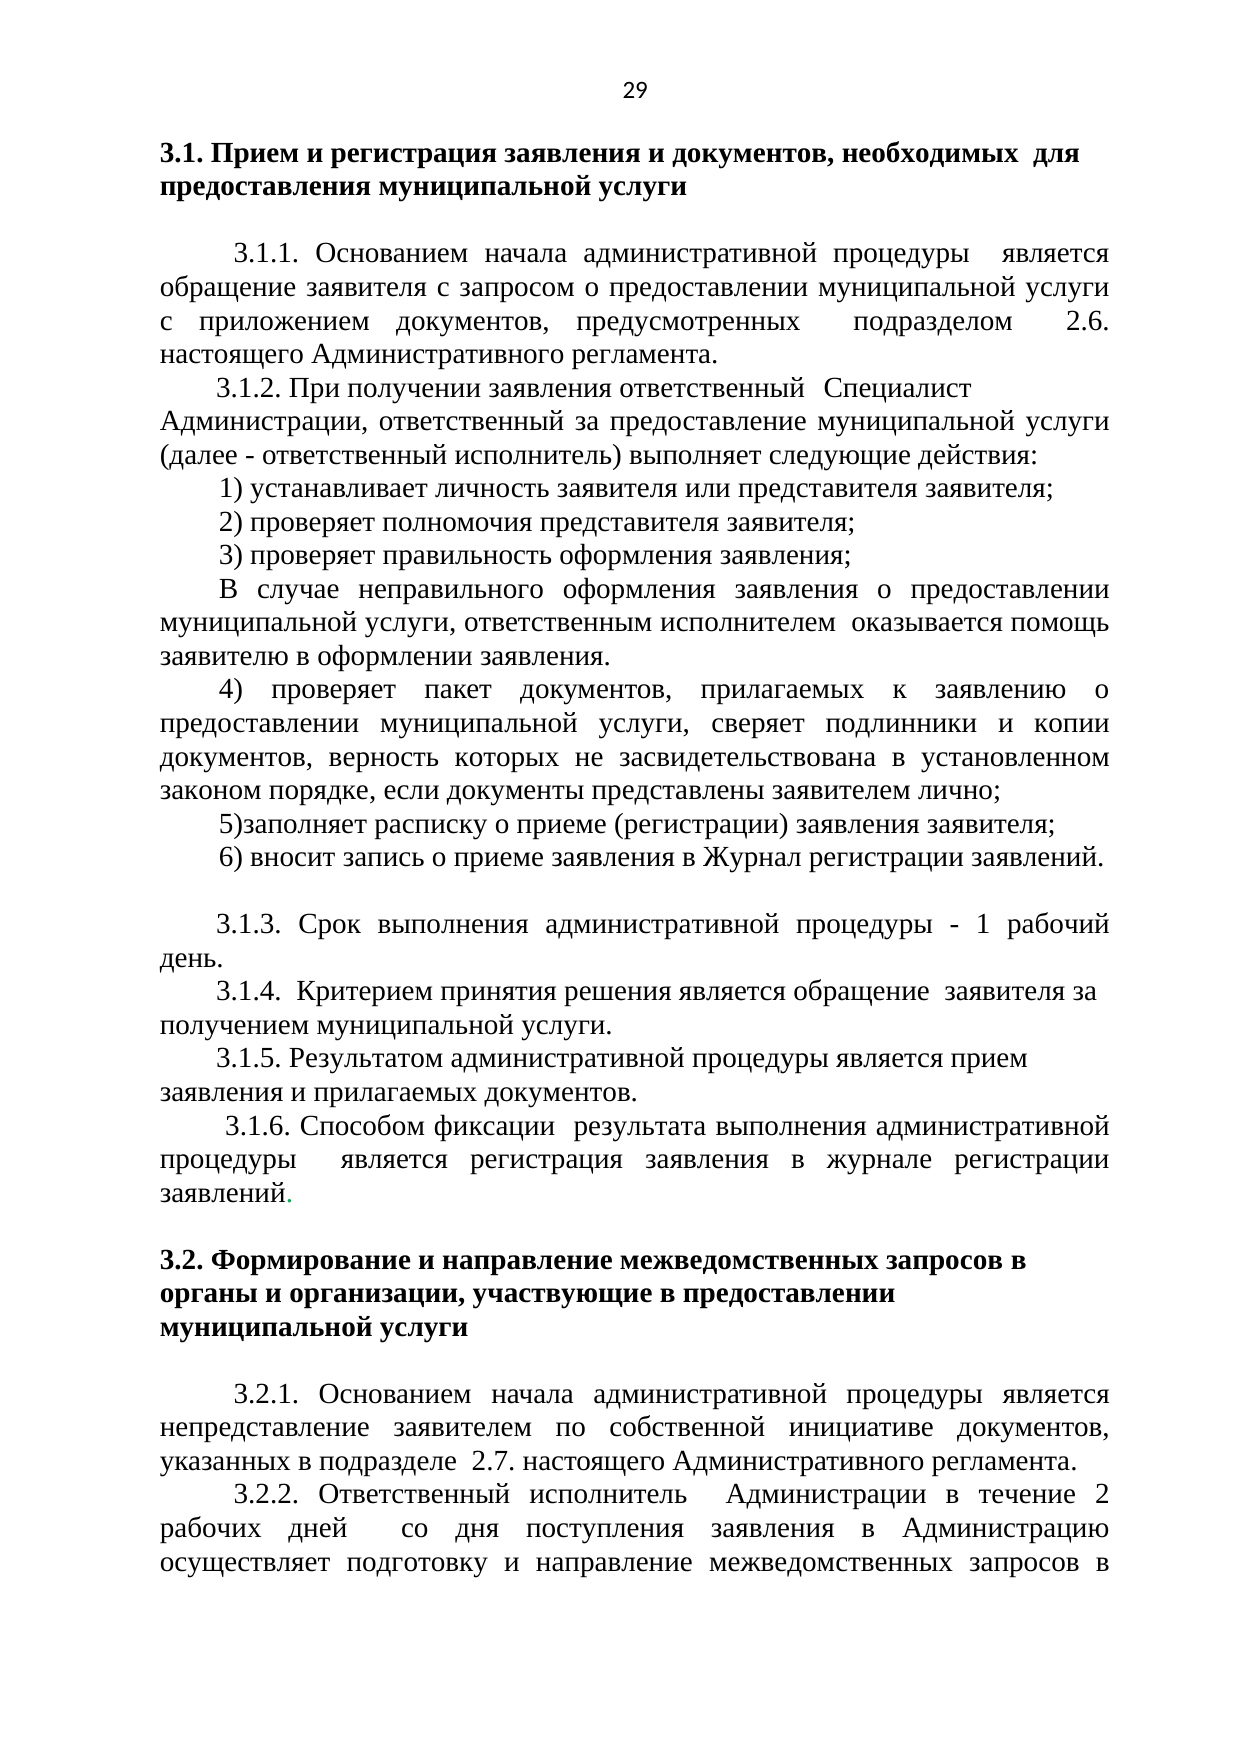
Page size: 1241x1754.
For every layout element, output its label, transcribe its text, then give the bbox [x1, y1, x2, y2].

text 2) проверяет полномочия представителя заявителя; [159, 504, 1110, 537]
text 1) устанавливает личность заявителя или представителя заявителя; [159, 470, 1110, 504]
text В случае неправильного оформления заявления о предоставлении муниципальной услуги, ответственным исполнителем оказывается помощь заявителю в оформлении заявления. [159, 571, 1110, 672]
text 3) проверяет правильность оформления заявления; [159, 537, 1110, 571]
text 3.1.1. Основанием начала административной процедуры является обращение заявителя с запросом о предоставлении муниципальной услуги с приложением документов, предусмотренных подразделом 2.6. настоящего Административного регламента. [159, 236, 1110, 370]
text 3.1.5. Результатом административной процедуры является прием заявления и прилагаемых документов. [159, 1041, 1110, 1108]
text 4) проверяет пакет документов, прилагаемых к заявлению о предоставлении муниципальной услуги, сверяет подлинники и копии документов, верность которых не засвидетельствована в установленном законом порядке, если документы представлены заявителем лично; [159, 672, 1110, 806]
text 6) вносит запись о приеме заявления в Журнал регистрации заявлений. [159, 839, 1110, 873]
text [159, 1477, 1110, 1577]
text 3.1.6. Способом фиксации результата выполнения административной процедуры является регистрация заявления в журнале регистрации заявлений. [159, 1108, 1110, 1208]
text 3.1.3. Срок выполнения административной процедуры - 1 рабочий день. [159, 906, 1110, 973]
text 3.2.1. Основанием начала административной процедуры является непредставление заявителем по собственной инициативе документов, указанных в подразделе 2.7. настоящего Административного регламента. [159, 1376, 1110, 1477]
text 3.1.4. Критерием принятия решения является обращение заявителя за получением муниципальной услуги. [159, 973, 1110, 1041]
text 5)заполняет расписку о приеме (регистрации) заявления заявителя; [159, 806, 1110, 839]
text 3.1. Прием и регистрация заявления и документов, необходимых для предоставления муниципальной услуги [159, 135, 1110, 202]
text 3.1.2. При получении заявления ответственный Специалист Администрации, ответственный за предоставление муниципальной услуги (далее - ответственный исполнитель) выполняет следующие действия: [159, 370, 1110, 470]
text 3.2. Формирование и направление межведомственных запросов в органы и организации, участвующие в предоставлении муниципальной услуги [159, 1242, 1110, 1342]
